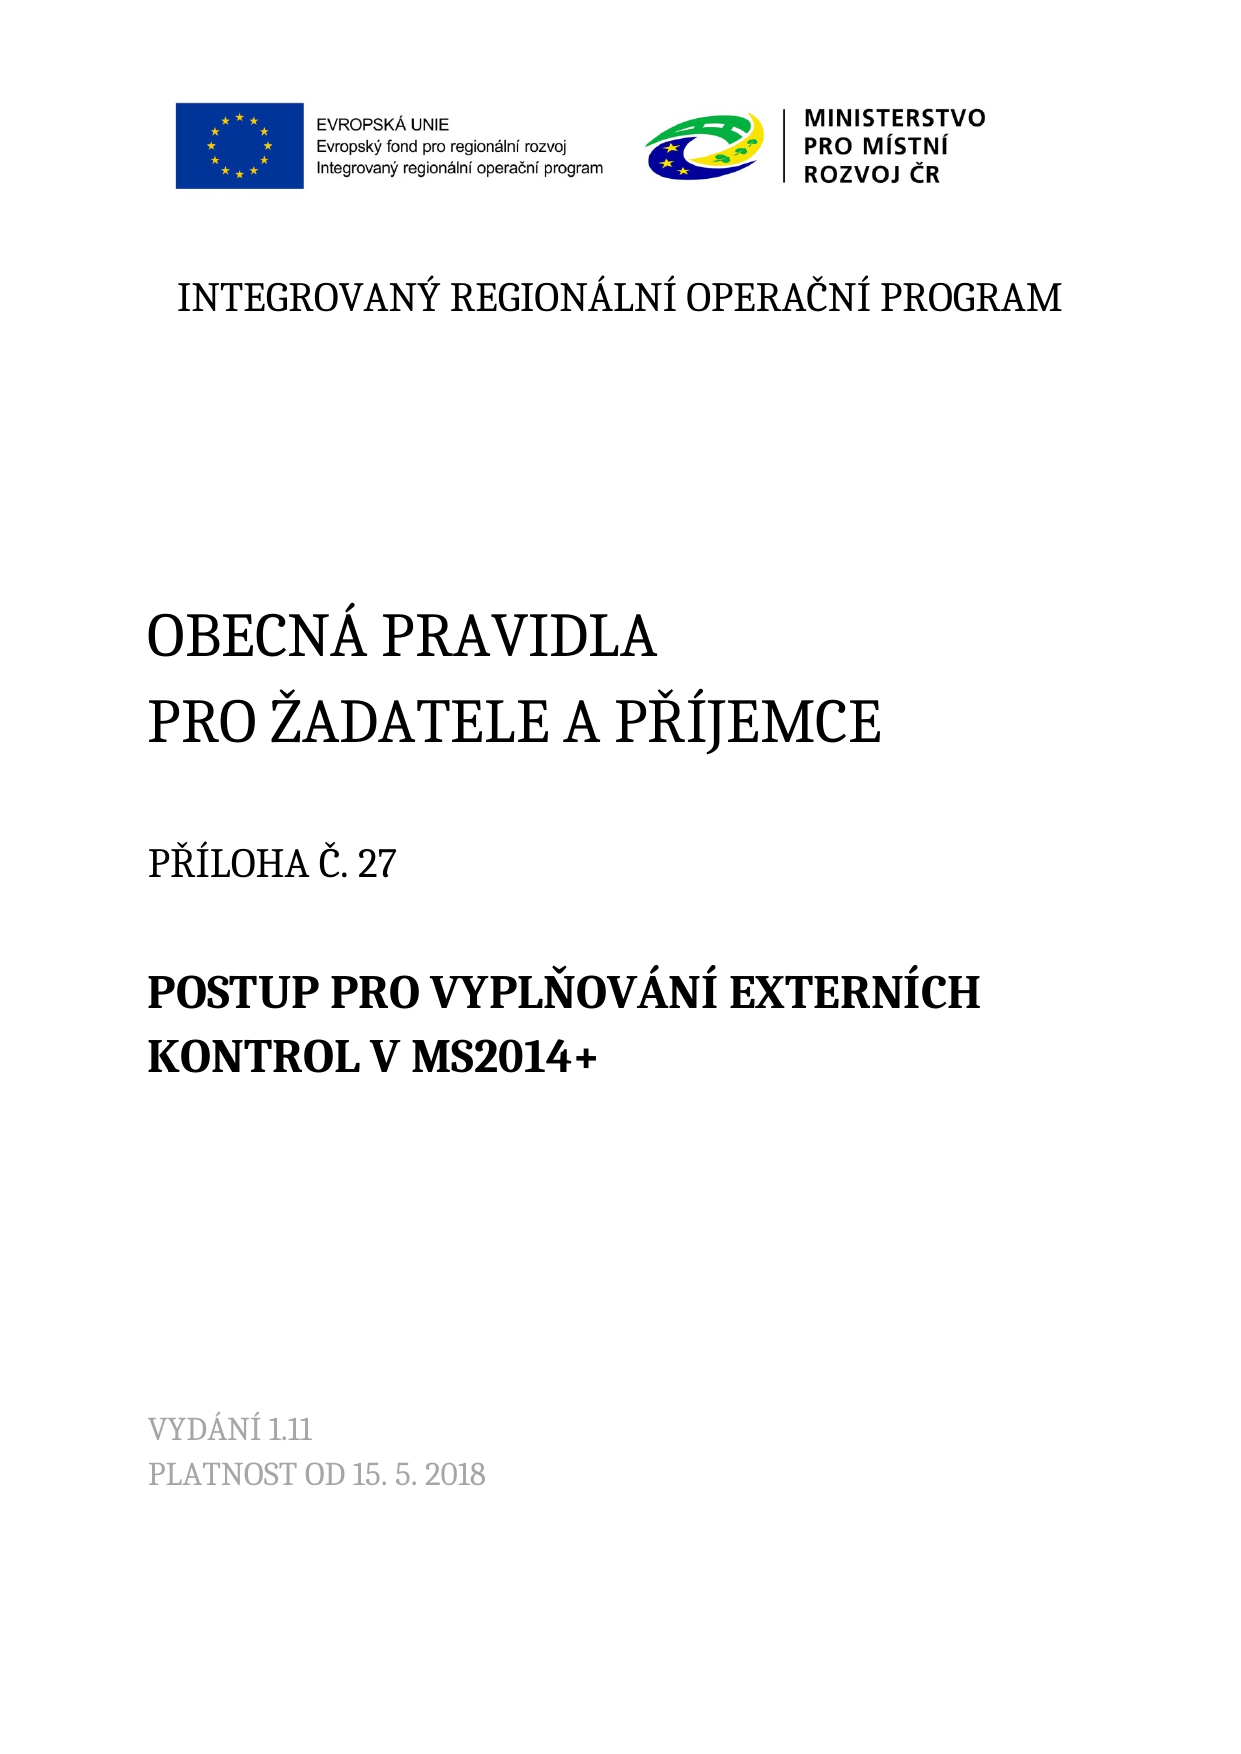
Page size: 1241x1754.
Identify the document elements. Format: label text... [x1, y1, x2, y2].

text Obecná PRAVIDLA [148, 600, 1093, 672]
text VYDÁNÍ 1.11 [148, 1410, 1093, 1448]
text PŘÍLOHA Č. 27 [148, 840, 1093, 888]
text INTEGROVANÝ REGIONÁLNÍ OPERAČNÍ PROGRAM [148, 274, 1093, 322]
text PLATNOST OD 15. 5. 2018 [148, 1456, 1093, 1494]
text Postup pro vyplňování externích kontrol v MS2014+ [148, 966, 1093, 1084]
picture [147, 73, 1013, 217]
text PRO ŽADATELE A PŘÍJEMCE [148, 687, 1093, 758]
